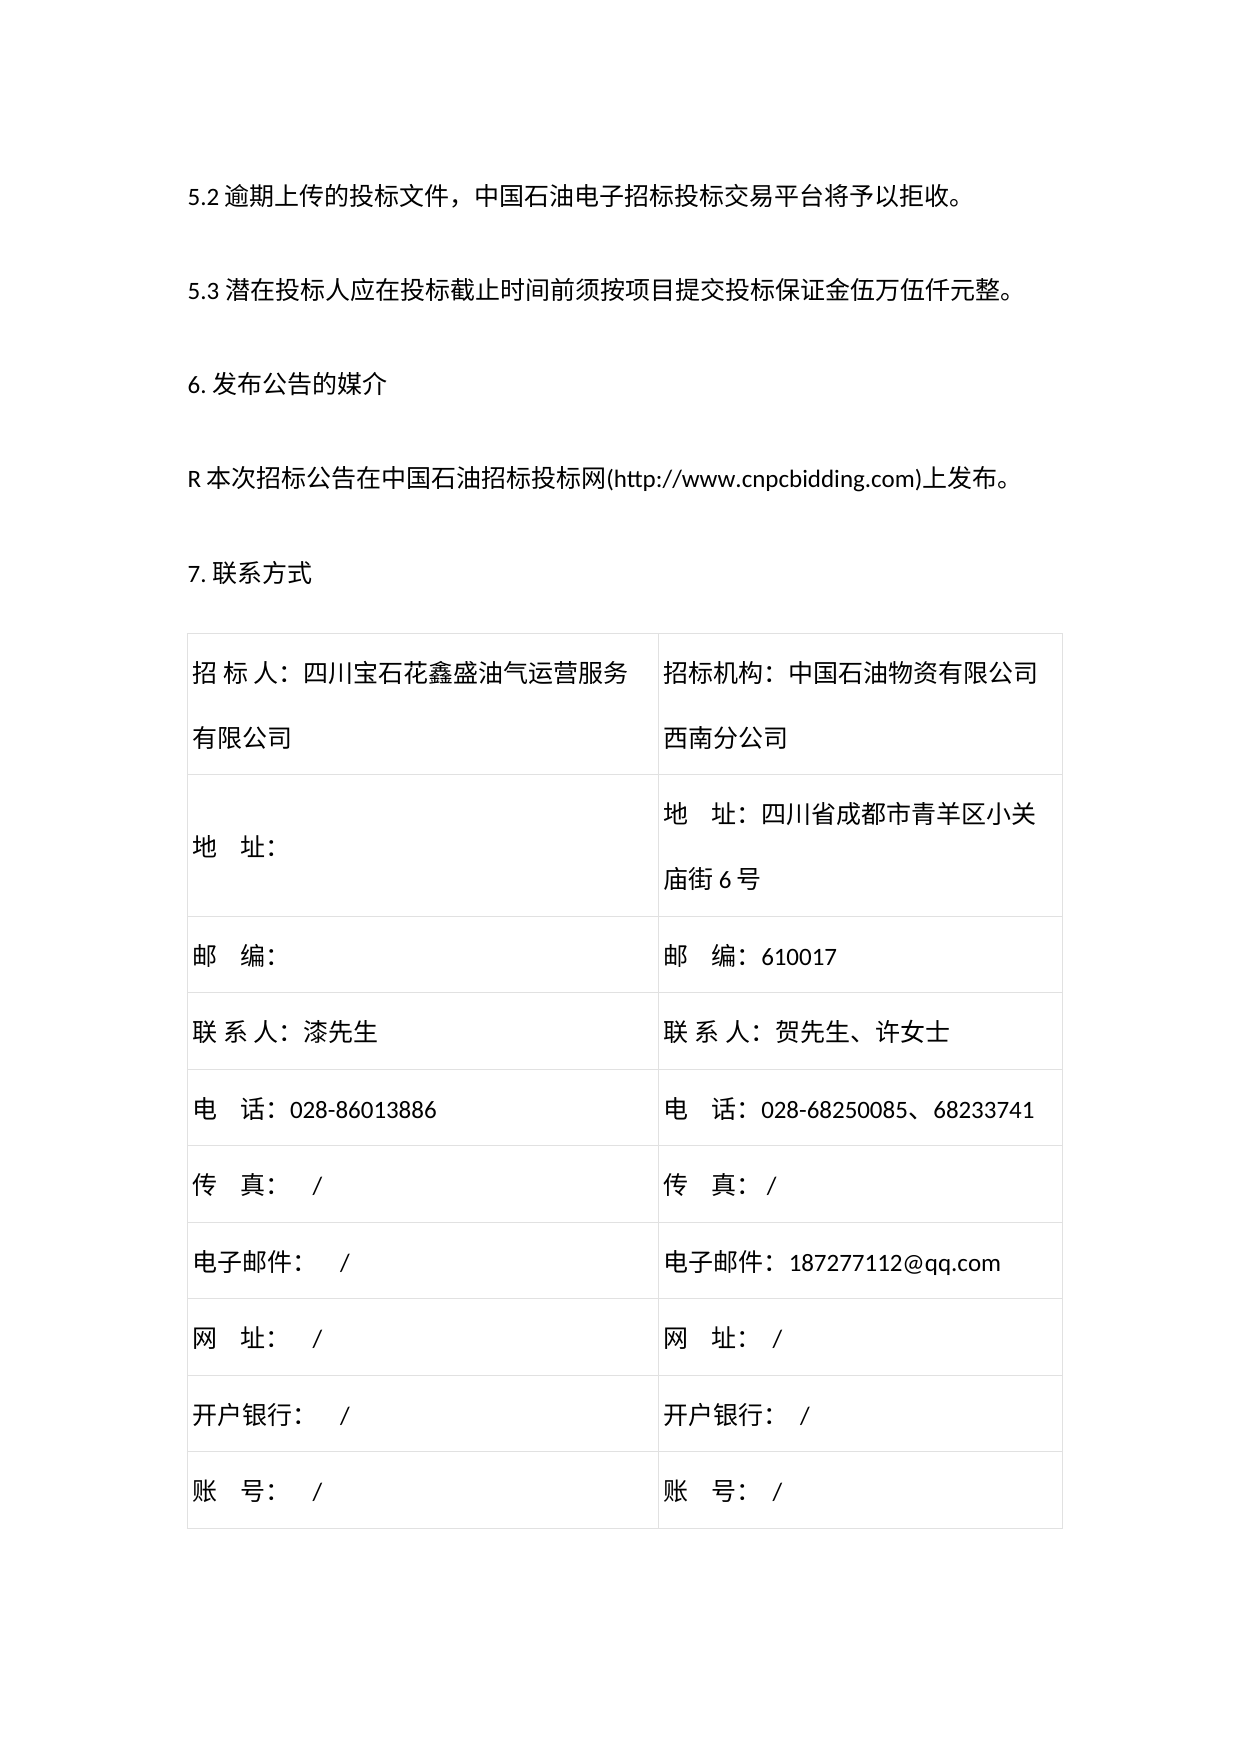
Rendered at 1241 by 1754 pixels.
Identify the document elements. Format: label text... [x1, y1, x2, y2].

table_cell 电 话：028-86013886 [188, 1070, 658, 1145]
table_cell 电 话：028-68250085、68233741 [659, 1070, 1062, 1145]
table_cell 账 号： / [188, 1452, 658, 1527]
table_cell 网 址： / [188, 1299, 658, 1374]
table_cell 网 址： / [659, 1299, 1062, 1374]
table_cell 传 真： / [659, 1146, 1062, 1222]
table_cell 联 系 人：漆先生 [188, 993, 658, 1069]
table_cell 电子邮件： / [188, 1223, 658, 1298]
table_cell 邮 编：610017 [659, 917, 1062, 992]
table_cell 地 址：四川省成都市青羊区小关庙街6号 [659, 775, 1062, 916]
table_cell 邮 编： [188, 917, 658, 992]
table_cell 地 址： [188, 775, 658, 916]
table_header 招 标 人：四川宝石花鑫盛油气运营服务有限公司 [188, 634, 658, 774]
text 7. 联系方式 [187, 539, 1053, 604]
table_cell 账 号： / [659, 1452, 1062, 1527]
table_cell 联 系 人：贺先生、许女士 [659, 993, 1062, 1069]
table_cell 开户银行： / [659, 1376, 1062, 1451]
table_header 招标机构：中国石油物资有限公司西南分公司 [659, 634, 1062, 774]
text 6. 发布公告的媒介 [187, 350, 1053, 415]
table_cell 传 真： / [188, 1146, 658, 1222]
table_cell 电子邮件：187277112@qq.com [659, 1223, 1062, 1298]
text R本次招标公告在中国石油招标投标网(http://www.cnpcbidding.com)上发布。 [187, 444, 1053, 509]
text 5.2逾期上传的投标文件，中国石油电子招标投标交易平台将予以拒收。 [187, 162, 1053, 227]
text 5.3 潜在投标人应在投标截止时间前须按项目提交投标保证金伍万伍仟元整。 [187, 256, 1053, 321]
table_cell 开户银行： / [188, 1376, 658, 1451]
